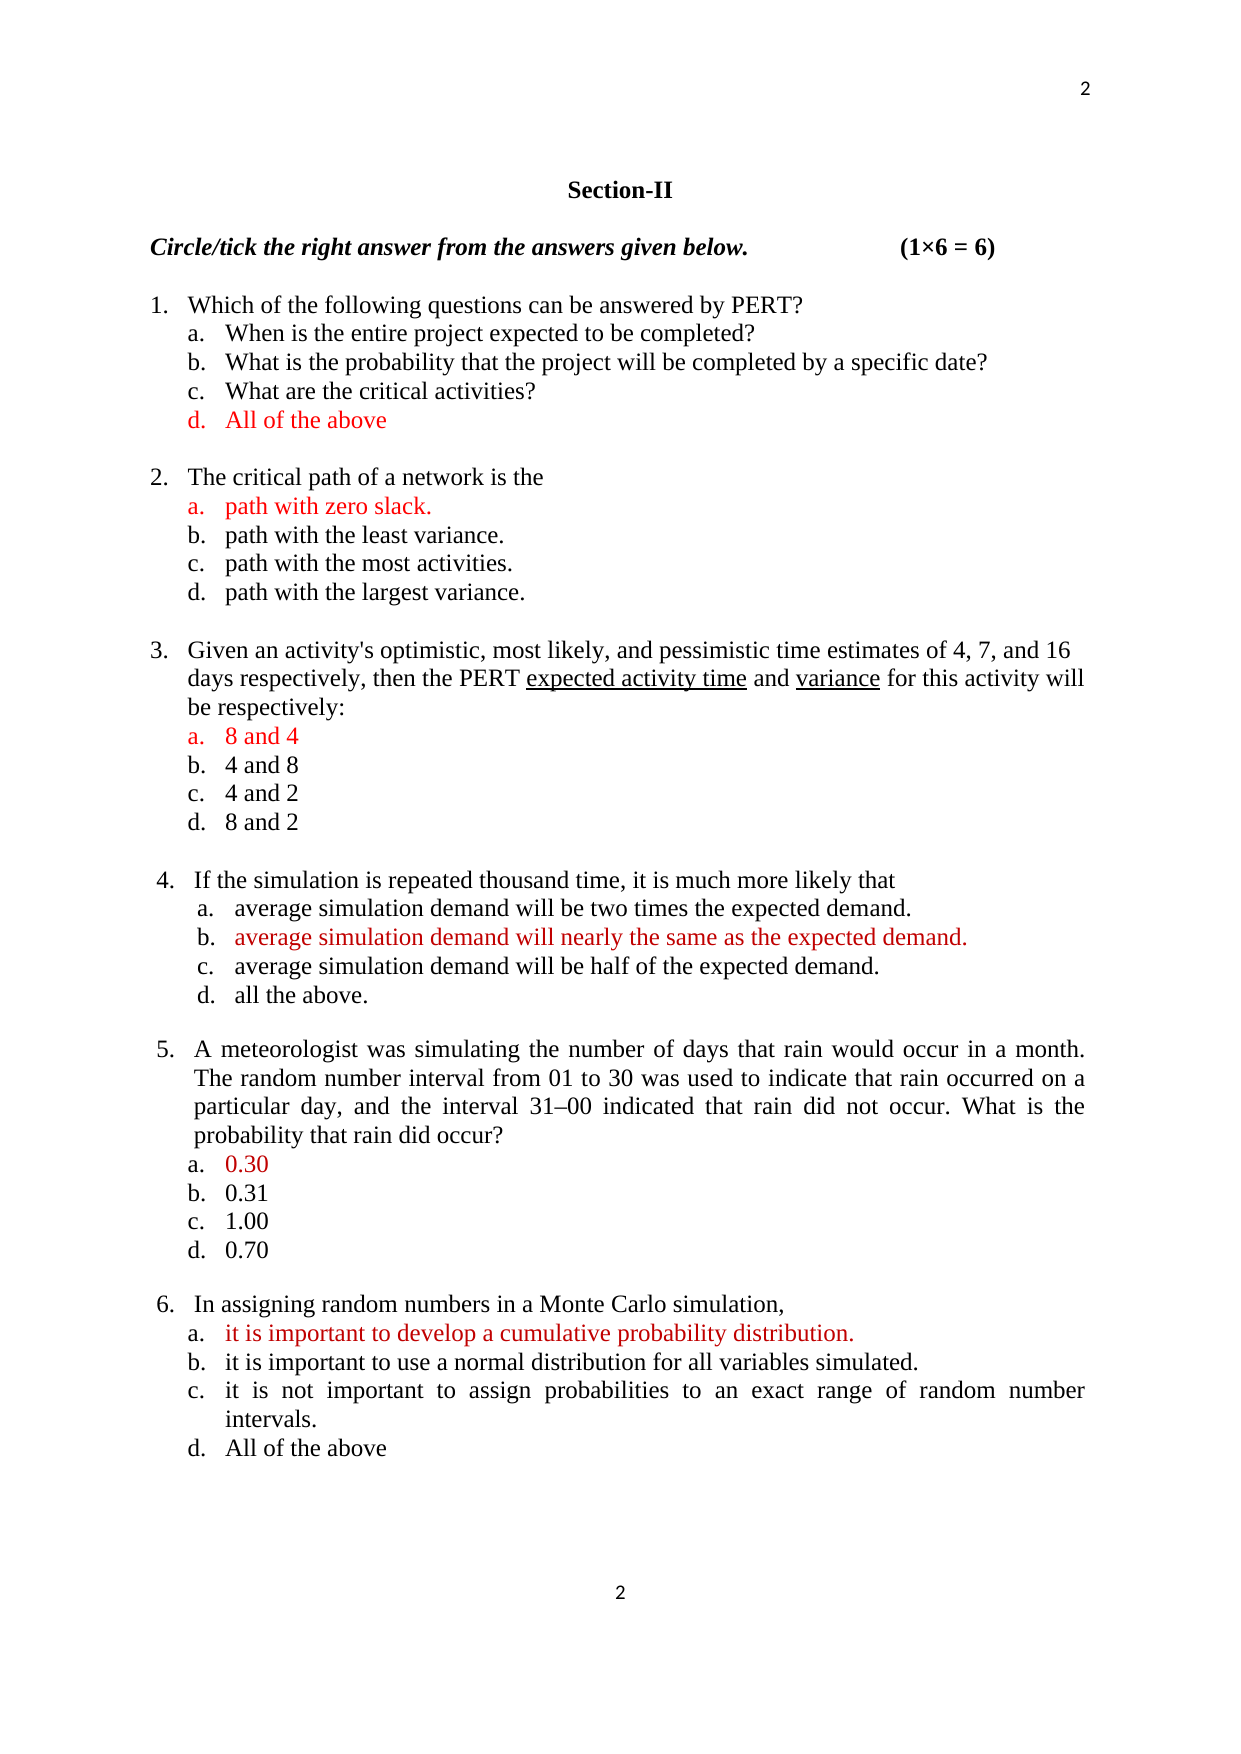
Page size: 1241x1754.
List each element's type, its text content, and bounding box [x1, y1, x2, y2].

list 0.70 [187, 1235, 1086, 1264]
list All of the above [187, 1433, 1086, 1462]
list average simulation demand will be two times the expected demand. [197, 893, 1086, 922]
list When is the entire project expected to be completed? [187, 318, 1090, 347]
list path with zero slack. [187, 491, 1090, 520]
list The critical path of a network is the [150, 462, 1090, 491]
list Which of the following questions can be answered by PERT? [150, 290, 1090, 318]
text Circle/tick the right answer from the answers given below. (1×6 = 6) [150, 232, 1090, 261]
list 0.31 [187, 1178, 1086, 1206]
list average simulation demand will nearly the same as the expected demand. [197, 922, 1086, 951]
list In assigning random numbers in a Monte Carlo simulation, [156, 1289, 1086, 1318]
list All of the above [187, 405, 1090, 433]
list it is not important to assign probabilities to an exact range of random number intervals. [187, 1376, 1086, 1433]
text Section-II [150, 175, 1090, 203]
list all the above. [197, 980, 1086, 1008]
list What are the critical activities? [187, 376, 1090, 405]
list A meteorologist was simulating the number of days that rain would occur in a month. The random number interval from 01 to 30 was used to indicate that rain occurred on a particular day, and the interval 31–00 indicated that rain did not occur. What is the probability that rain did occur? [156, 1034, 1086, 1149]
list 4 and 8 [187, 750, 1090, 778]
list path with the largest variance. [187, 577, 1090, 606]
list average simulation demand will be half of the expected demand. [197, 951, 1086, 980]
list 4 and 2 [187, 778, 1090, 807]
list path with the most activities. [187, 548, 1090, 577]
list 0.30 [187, 1149, 1086, 1178]
list it is important to develop a cumulative probability distribution. [187, 1318, 1086, 1347]
list Given an activity's optimistic, most likely, and pessimistic time estimates of 4, 7, and 16 days respectively, then the PERT expected activity time and variance for this activity will be respectively: [150, 635, 1090, 721]
list 8 and 4 [187, 721, 1090, 750]
list it is important to use a normal distribution for all variables simulated. [187, 1347, 1086, 1376]
list What is the probability that the project will be completed by a specific date? [187, 347, 1090, 376]
list path with the least variance. [187, 520, 1090, 548]
list 1.00 [187, 1206, 1086, 1235]
list 8 and 2 [187, 807, 1090, 836]
list If the simulation is repeated thousand time, it is much more likely that [156, 865, 1086, 893]
